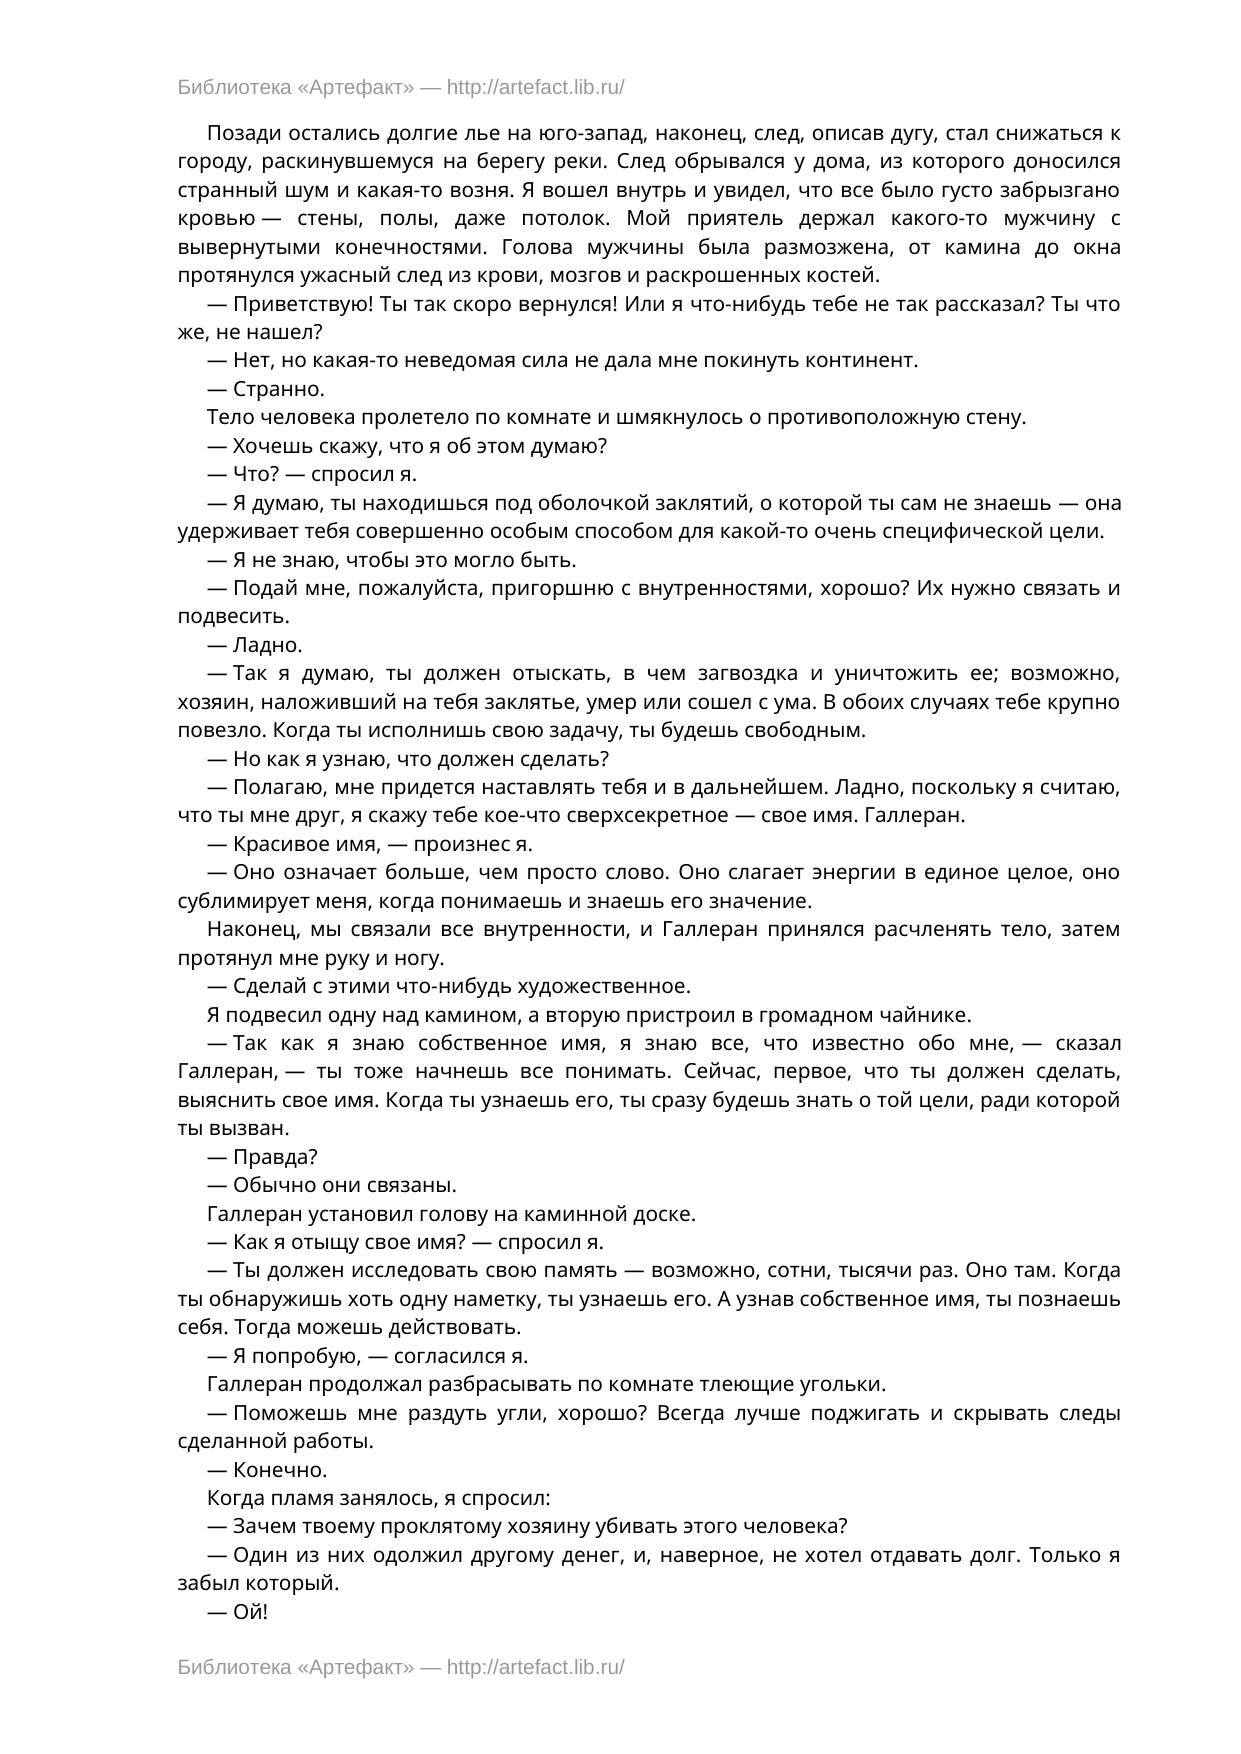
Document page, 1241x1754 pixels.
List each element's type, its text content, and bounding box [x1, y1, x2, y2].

text — Приветствую! Ты так скоро вернулся! Или я что-нибудь тебе не так рассказал? Ты что же, не нашел? [177, 289, 1122, 346]
text — Я не знаю, чтобы это могло быть. [177, 545, 1122, 573]
text — Как я отыщу свое имя? — спросил я. [177, 1227, 1122, 1256]
text — Что? — спросил я. [177, 459, 1122, 488]
text — Оно означает больше, чем просто слово. Оно слагает энергии в единое целое, оно сублимирует меня, когда понимаешь и знаешь его значение. [177, 857, 1122, 914]
text — Ты должен исследовать свою память — возможно, сотни, тысячи раз. Оно там. Когда ты обнаружишь хоть одну наметку, ты узнаешь его. А узнав собственное имя, ты познаешь себя. Тогда можешь действовать. [177, 1256, 1122, 1341]
text Галлеран установил голову на каминной доске. [177, 1199, 1122, 1227]
text — Поможешь мне раздуть угли, хорошо? Всегда лучше поджигать и скрывать следы сделанной работы. [177, 1398, 1122, 1455]
text — Странно. [177, 374, 1122, 402]
text — Хочешь скажу, что я об этом думаю? [177, 431, 1122, 459]
text Позади остались долгие лье на юго-запад, наконец, след, описав дугу, стал снижаться к городу, раскинувшемуся на берегу реки. След обрывался у дома, из которого доносился странный шум и какая-то возня. Я вошел внутрь и увидел, что все было густо забрызгано кровью — стены, полы, даже потолок. Мой приятель держал какого-то мужчину с вывернутыми конечностями. Голова мужчины была размозжена, от камина до окна протянулся ужасный след из крови, мозгов и раскрошенных костей. [177, 118, 1122, 289]
text — Ой! [177, 1597, 1122, 1625]
text — Зачем твоему проклятому хозяину убивать этого человека? [177, 1512, 1122, 1540]
text — Подай мне, пожалуйста, пригоршню с внутренностями, хорошо? Их нужно связать и подвесить. [177, 573, 1122, 630]
text — Сделай с этими что-нибудь художественное. [177, 971, 1122, 1000]
text — Конечно. [177, 1455, 1122, 1483]
text Галлеран продолжал разбрасывать по комнате тлеющие угольки. [177, 1369, 1122, 1398]
text — Красивое имя, — произнес я. [177, 829, 1122, 857]
text Я подвесил одну над камином, а вторую пристроил в громадном чайнике. [177, 1000, 1122, 1028]
text — Так я думаю, ты должен отыскать, в чем загвоздка и уничтожить ее; возможно, хозяин, наложивший на тебя заклятье, умер или сошел с ума. В обоих случаях тебе крупно повезло. Когда ты исполнишь свою задачу, ты будешь свободным. [177, 658, 1122, 744]
text — Один из них одолжил другому денег, и, наверное, не хотел отдавать долг. Только я забыл который. [177, 1540, 1122, 1597]
text — Но как я узнаю, что должен сделать? [177, 744, 1122, 772]
text — Я думаю, ты находишься под оболочкой заклятий, о которой ты сам не знаешь — она удерживает тебя совершенно особым способом для какой-то очень специфической цели. [177, 488, 1122, 545]
text — Обычно они связаны. [177, 1170, 1122, 1199]
text — Я попробую, — согласился я. [177, 1341, 1122, 1369]
text — Ладно. [177, 630, 1122, 658]
text Наконец, мы связали все внутренности, и Галлеран принялся расчленять тело, затем протянул мне руку и ногу. [177, 914, 1122, 971]
text — Так как я знаю собственное имя, я знаю все, что известно обо мне, — сказал Галлеран, — ты тоже начнешь все понимать. Сейчас, первое, что ты должен сделать, выяснить свое имя. Когда ты узнаешь его, ты сразу будешь знать о той цели, ради которой ты вызван. [177, 1028, 1122, 1142]
text — Нет, но какая-то неведомая сила не дала мне покинуть континент. [177, 346, 1122, 374]
text Когда пламя занялось, я спросил: [177, 1483, 1122, 1512]
text — Правда? [177, 1142, 1122, 1170]
text Тело человека пролетело по комнате и шмякнулось о противоположную стену. [177, 402, 1122, 431]
text — Полагаю, мне придется наставлять тебя и в дальнейшем. Ладно, поскольку я считаю, что ты мне друг, я скажу тебе кое-что сверхсекретное — свое имя. Галлеран. [177, 772, 1122, 829]
